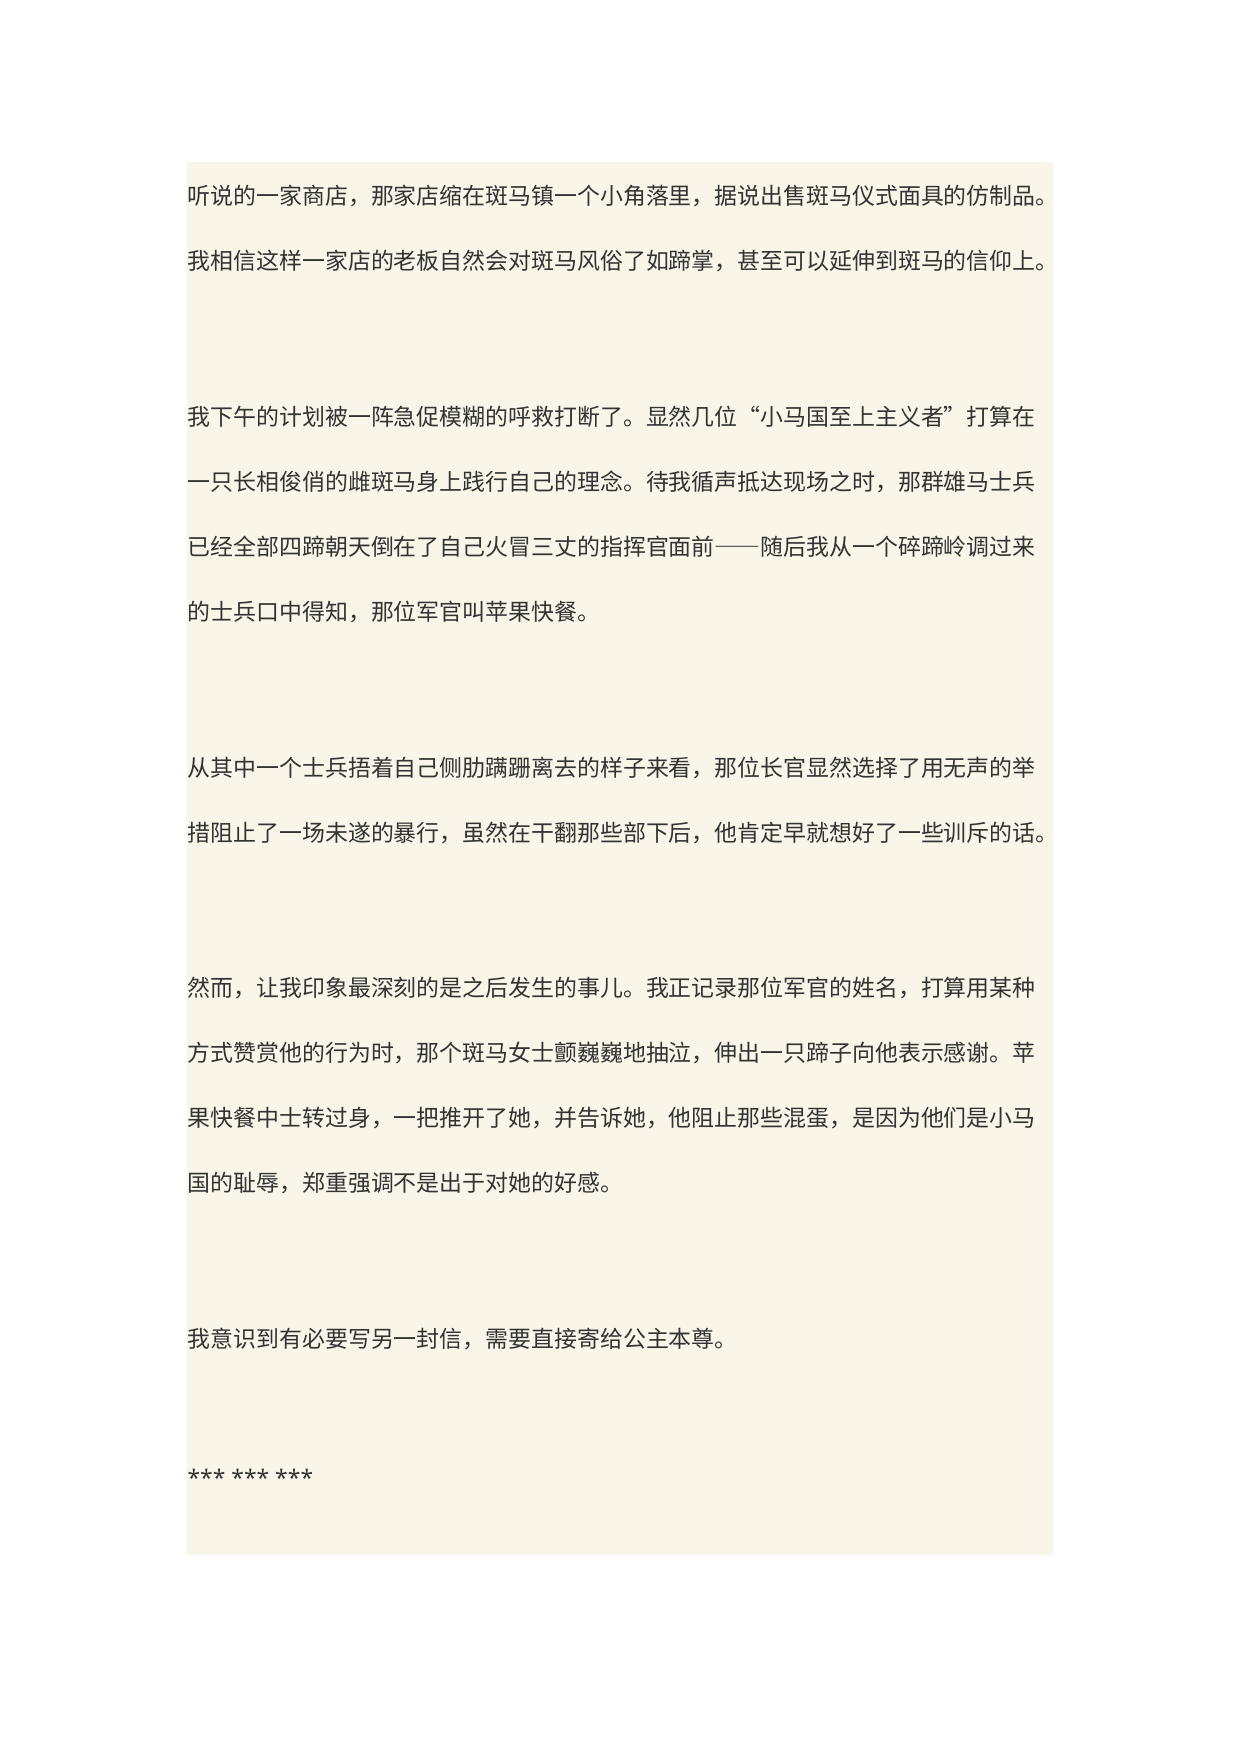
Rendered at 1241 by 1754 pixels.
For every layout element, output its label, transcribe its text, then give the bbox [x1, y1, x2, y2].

text *** *** *** [187, 1461, 1053, 1494]
text 我下午的计划被一阵急促模糊的呼救打断了。显然几位“小马国至上主义者”打算在一只长相俊俏的雌斑马身上践行自己的理念。待我循声抵达现场之时，那群雄马士兵已经全部四蹄朝天倒在了自己火冒三丈的指挥官面前——随后我从一个碎蹄岭调过来的士兵口中得知，那位军官叫苹果快餐。 [187, 383, 1053, 643]
text 我意识到有必要写另一封信，需要直接寄给公主本尊。 [187, 1305, 1053, 1370]
text 从其中一个士兵捂着自己侧肋蹒跚离去的样子来看，那位长官显然选择了用无声的举措阻止了一场未遂的暴行，虽然在干翻那些部下后，他肯定早就想好了一些训斥的话。 [187, 734, 1053, 864]
text 然而，让我印象最深刻的是之后发生的事儿。我正记录那位军官的姓名，打算用某种方式赞赏他的行为时，那个斑马女士颤巍巍地抽泣，伸出一只蹄子向他表示感谢。苹果快餐中士转过身，一把推开了她，并告诉她，他阻止那些混蛋，是因为他们是小马国的耻辱，郑重强调不是出于对她的好感。 [187, 954, 1053, 1214]
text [187, 162, 1053, 292]
